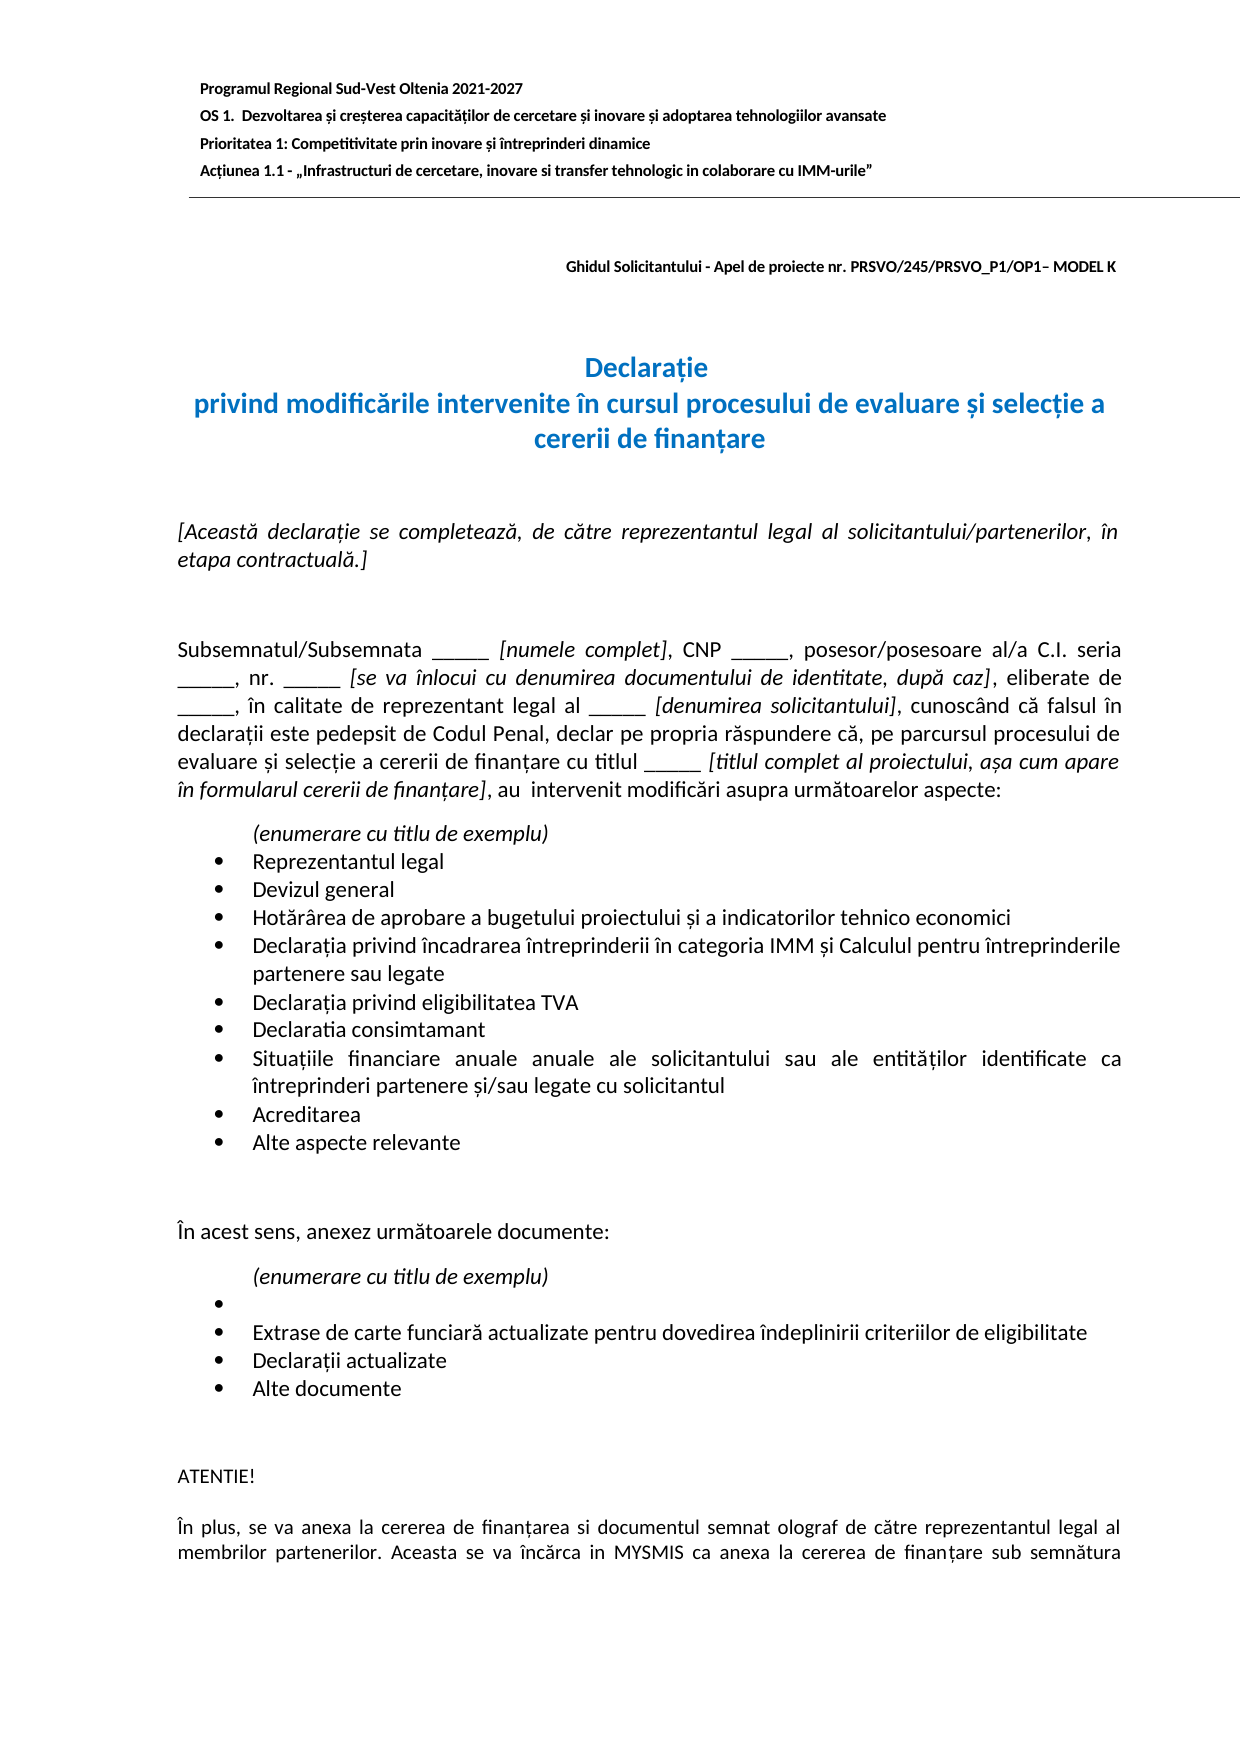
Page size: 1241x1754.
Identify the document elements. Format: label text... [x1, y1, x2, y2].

text [Această declarație se completează, de către reprezentantul legal al solicitantului/partenerilor, în etapa contractuală.] [177, 517, 1122, 573]
list Alte aspecte relevante [215, 1128, 1122, 1156]
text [177, 1514, 1122, 1565]
list (enumerare cu titlu de exemplu) [252, 1262, 1122, 1290]
list Declarații actualizate [215, 1346, 1122, 1374]
list Hotărârea de aprobare a bugetului proiectului și a indicatorilor tehnico economici [215, 903, 1122, 932]
list (enumerare cu titlu de exemplu) [252, 819, 1122, 847]
text În acest sens, anexez următoarele documente: [177, 1217, 1122, 1245]
text Subsemnatul/Subsemnata _____ [numele complet], CNP _____, posesor/posesoare al/a C.I. seria _____, nr. _____ [se va înlocui cu denumirea documentului de identitate, după caz], eliberate de _____, în calitate de reprezentant legal al _____ [denumirea solicitantului], cunoscând că falsul în declaraţii este pedepsit de Codul Penal, declar pe propria răspundere că, pe parcursul procesului de evaluare și selecție a cererii de finanțare cu titlul _____ [titlul complet al proiectului, așa cum apare în formularul cererii de finanțare], au intervenit modificări asupra următoarelor aspecte: [177, 635, 1122, 803]
list Declaratia consimtamant [215, 1016, 1122, 1044]
text Declaraţie privind modificările intervenite în cursul procesului de evaluare și selecție a cererii de finanțare [177, 349, 1122, 456]
text ATENTIE! [177, 1463, 1122, 1489]
list Declarația privind încadrarea întreprinderii în categoria IMM și Calculul pentru întreprinderile partenere sau legate [215, 932, 1122, 988]
list Devizul general [215, 876, 1122, 903]
list Reprezentantul legal [215, 847, 1122, 876]
list Situațiile financiare anuale anuale ale solicitantului sau ale entităților identificate ca întreprinderi partenere și/sau legate cu solicitantul [215, 1044, 1122, 1100]
list Extrase de carte funciară actualizate pentru dovedirea îndeplinirii criteriilor de eligibilitate [215, 1318, 1122, 1346]
list Declarația privind eligibilitatea TVA [215, 988, 1122, 1016]
list Acreditarea [215, 1100, 1122, 1128]
list Alte documente [215, 1374, 1122, 1402]
